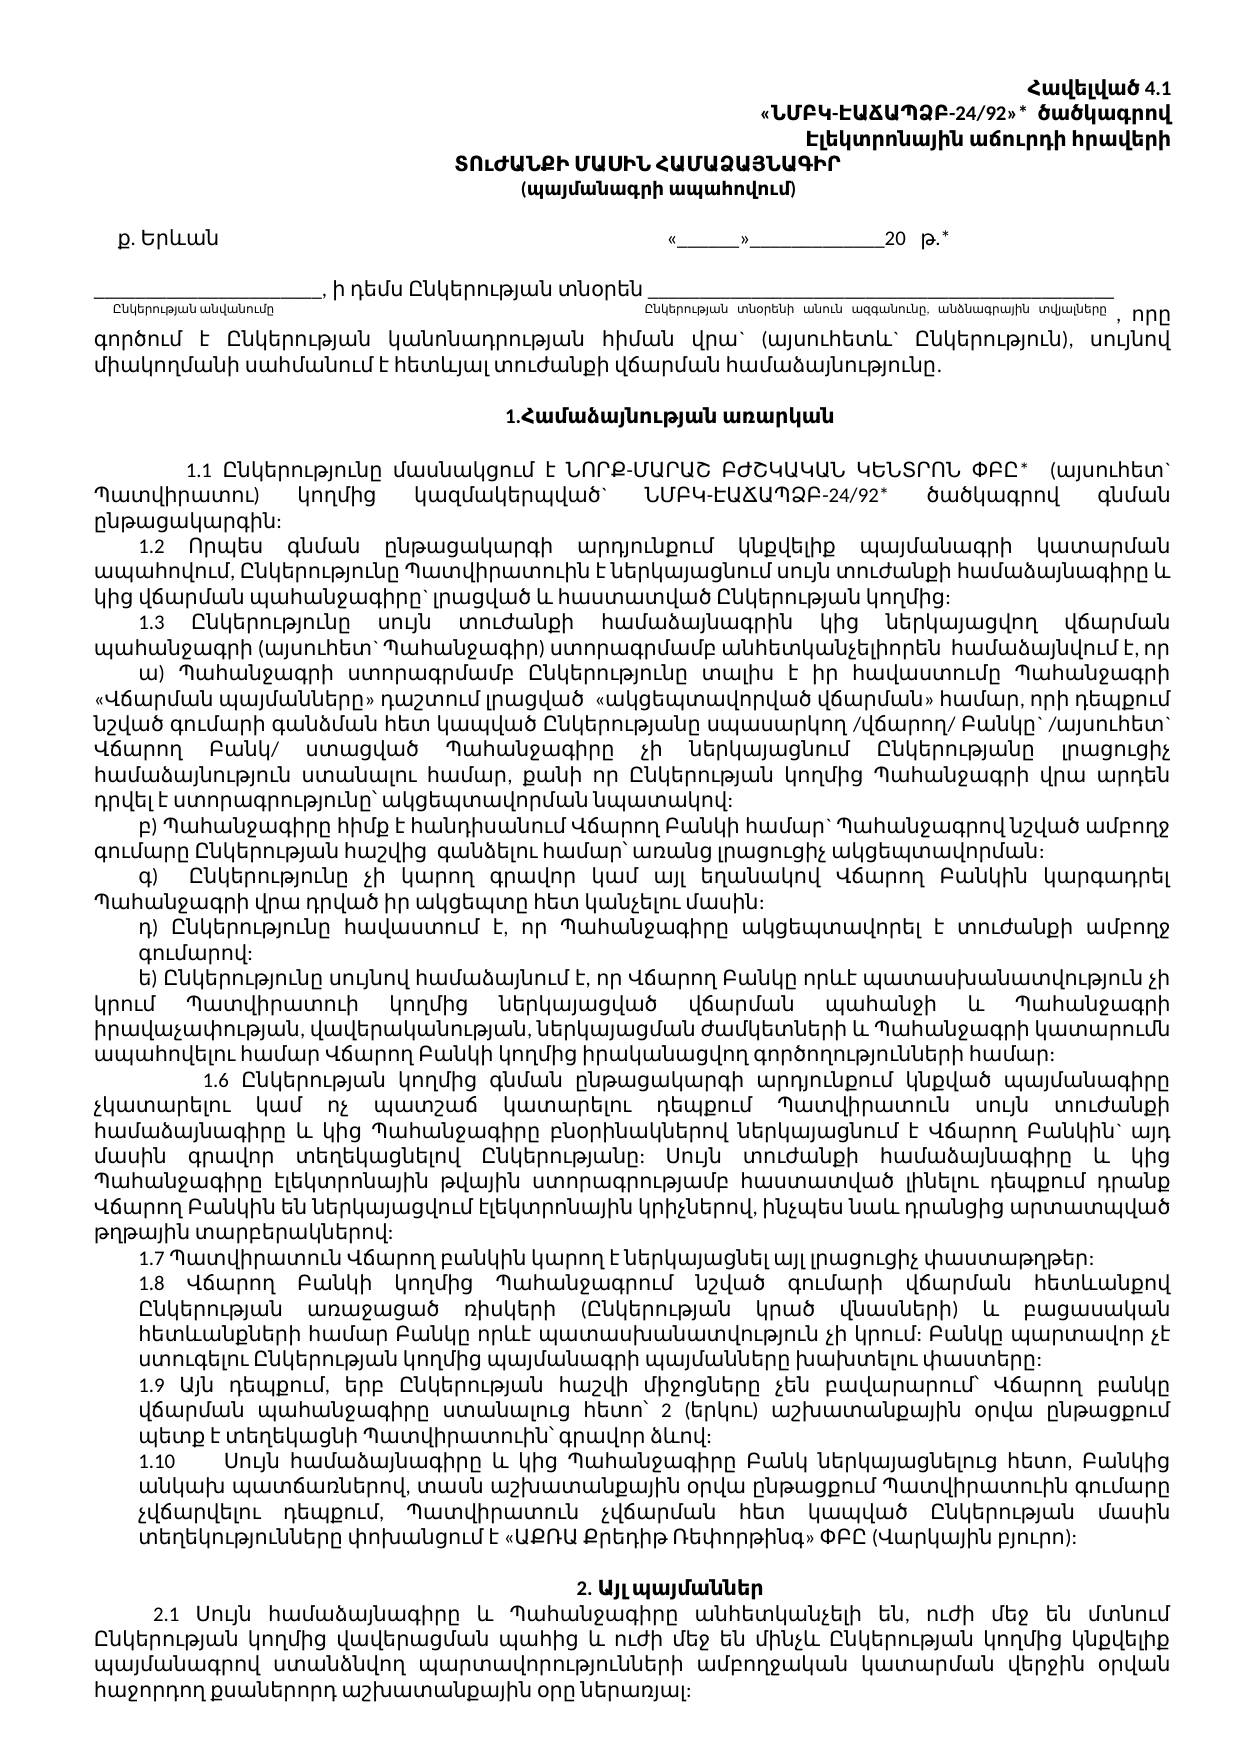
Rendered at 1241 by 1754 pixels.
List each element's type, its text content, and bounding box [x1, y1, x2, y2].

text Հավելված 4.1 [94, 75, 1171, 100]
text 1.3 Ընկերությունը սույն տուժանքի համաձայնագրին կից ներկայացվող վճարման պահանջագրի (այսուհետ` Պահանջագիր) ստորագրմամբ անհետկանչելիորեն համաձայնվում է, որ [94, 609, 1171, 660]
text ք. Երևան «______»_____________20 թ.* [94, 225, 1171, 250]
text 1.2 Որպես գնման ընթացակարգի արդյունքում կնքվելիք պայմանագրի կատարման ապահովում, Ընկերությունը Պատվիրատուին է ներկայացնում սույն տուժանքի համաձայնագիրը և կից վճարման պահանջագիրը` լրացված և հաստատված Ընկերության կողմից: [94, 533, 1171, 609]
text Էլեկտրոնային աճուրդի հրավերի [94, 126, 1171, 151]
text բ) Պահանջագիրը հիմք է հանդիսանում Վճարող Բանկի համար` Պահանջագրով նշված ամբողջ գումարը Ընկերության հաշվից գանձելու համար՝ առանց լրացուցիչ ակցեպտավորման: [94, 813, 1171, 864]
text 1.6 Ընկերության կողմից գնման ընթացակարգի արդյունքում կնքված պայմանագիրը չկատարելու կամ ոչ պատշաճ կատարելու դեպքում Պատվիրատուն սույն տուժանքի համաձայնագիրը և կից Պահանջագիրը բնօրինակներով ներկայացնում է Վճարող Բանկին` այդ մասին գրավոր տեղեկացնելով Ընկերությանը: Սույն տուժանքի համաձայնագիրը և կից Պահանջագիրը էլեկտրոնային թվային ստորագրությամբ հաստատված լինելու դեպքում դրանք Վճարող Բանկին են ներկայացվում էլեկտրոնային կրիչներով, ինչպես նաև դրանցից արտատպված թղթային տարբերակներով: [94, 1067, 1171, 1245]
text «ՆՄԲԿ-ԷԱՃԱՊՁԲ-24/92»* ծածկագրով [94, 100, 1171, 126]
text 2.1 Սույն համաձայնագիրը և Պահանջագիրը անհետկանչելի են, ուժի մեջ են մտնում Ընկերության կողմից վավերացման պահից և ուժի մեջ են մինչև Ընկերության կողմից կնքվելիք պայմանագրով ստանձնվող պարտավորությունների ամբողջական կատարման վերջին օրվան հաջորդող քսաներորդ աշխատանքային օրը ներառյալ: [94, 1601, 1171, 1702]
text 1.Համաձայնության առարկան [169, 403, 1171, 428]
text (պայմանագրի ապահովում) [94, 177, 1171, 199]
text 1.10 Սույն համաձայնագիրը և կից Պահանջագիրը Բանկ ներկայացնելուց հետո, Բանկից անկախ պատճառներով, տասն աշխատանքային օրվա ընթացքում Պատվիրատուին գումարը չվճարվելու դեպքում, Պատվիրատուն չվճարման հետ կապված Ընկերության մասին տեղեկությունները փոխանցում է «ԱՔՌԱ Քրեդիթ Ռեփորթինգ» ՓԲԸ (Վարկային բյուրո): [138, 1448, 1171, 1550]
text գ) Ընկերությունը չի կարող գրավոր կամ այլ եղանակով Վճարող Բանկին կարգադրել Պահանջագրի վրա դրված իր ակցեպտը հետ կանչելու մասին: [94, 864, 1171, 914]
text 1.1 Ընկերությունը մասնակցում է ՆՈՐՔ-ՄԱՐԱՇ ԲԺՇԿԱԿԱՆ ԿԵՆՏՐՈՆ ՓԲԸ* (այսուհետ` Պատվիրատու) կողմից կազմակերպված` ՆՄԲԿ-ԷԱՃԱՊՁԲ-24/92* ծածկագրով գնման ընթացակարգին: [94, 457, 1171, 533]
text ______________________, ի դեմս Ընկերության տնօրեն _____________________________________________ [94, 276, 1171, 301]
text ե) Ընկերությունը սույնով համաձայնում է, որ Վճարող Բանկը որևէ պատասխանատվություն չի կրում Պատվիրատուի կողմից ներկայացված վճարման պահանջի և Պահանջագրի իրավաչափության, վավերականության, ներկայացման ժամկետների և Պահանջագրի կատարումն ապահովելու համար Վճարող Բանկի կողմից իրականացվող գործողությունների համար: [94, 965, 1171, 1067]
text 1.7 Պատվիրատուն Վճարող բանկին կարող է ներկայացնել այլ լրացուցիչ փաստաթղթեր: [138, 1245, 1171, 1270]
text 1.8 Վճարող Բանկի կողմից Պահանջագրում նշված գումարի վճարման հետևանքով Ընկերության առաջացած ռիսկերի (Ընկերության կրած վնասների) և բացասական հետևանքների համար Բանկը որևէ պատասխանատվություն չի կրում: Բանկը պարտավոր չէ ստուգելու Ընկերության կողմից պայմանագրի պայմանները խախտելու փաստերը: [138, 1270, 1171, 1372]
text 2. Այլ պայմաններ [169, 1575, 1171, 1601]
text 1.9 Այն դեպքում, երբ Ընկերության հաշվի միջոցները չեն բավարարում՝ Վճարող բանկը վճարման պահանջագիրը ստանալուց հետո՝ 2 (երկու) աշխատանքային օրվա ընթացքում պետք է տեղեկացնի Պատվիրատուին՝ գրավոր ձևով: [138, 1372, 1171, 1448]
text դ) Ընկերությունը հավաստում է, որ Պահանջագիրը ակցեպտավորել է տուժանքի ամբողջ գումարով: [138, 914, 1171, 965]
text ա) Պահանջագրի ստորագրմամբ Ընկերությունը տալիս է իր հավաստումը Պահանջագրի «Վճարման պայմանները» դաշտում լրացված «ակցեպտավորված վճարման» համար, որի դեպքում նշված գումարի գանձման հետ կապված Ընկերությանը սպասարկող /վճարող/ Բանկը` /այսուհետ` Վճարող Բանկ/ ստացված Պահանջագիրը չի ներկայացնում Ընկերությանը լրացուցիչ համաձայնություն ստանալու համար, քանի որ Ընկերության կողմից Պահանջագրի վրա արդեն դրվել է ստորագրությունը՝ ակցեպտավորման նպատակով: [94, 660, 1171, 813]
text ՏՈւԺԱՆՔԻ ՄԱՍԻՆ ՀԱՄԱՁԱՅՆԱԳԻՐ [94, 151, 1171, 177]
text Ընկերության անվանումը Ընկերության տնօրենի անուն ազգանունը, անձնագրային տվյալները , որը գործում է Ընկերության կանոնադրության հիման վրա` (այսուհետև` Ընկերություն), սույնով միակողմանի սահմանում է հետևյալ տուժանքի վճարման համաձայնությունը. [94, 301, 1171, 377]
